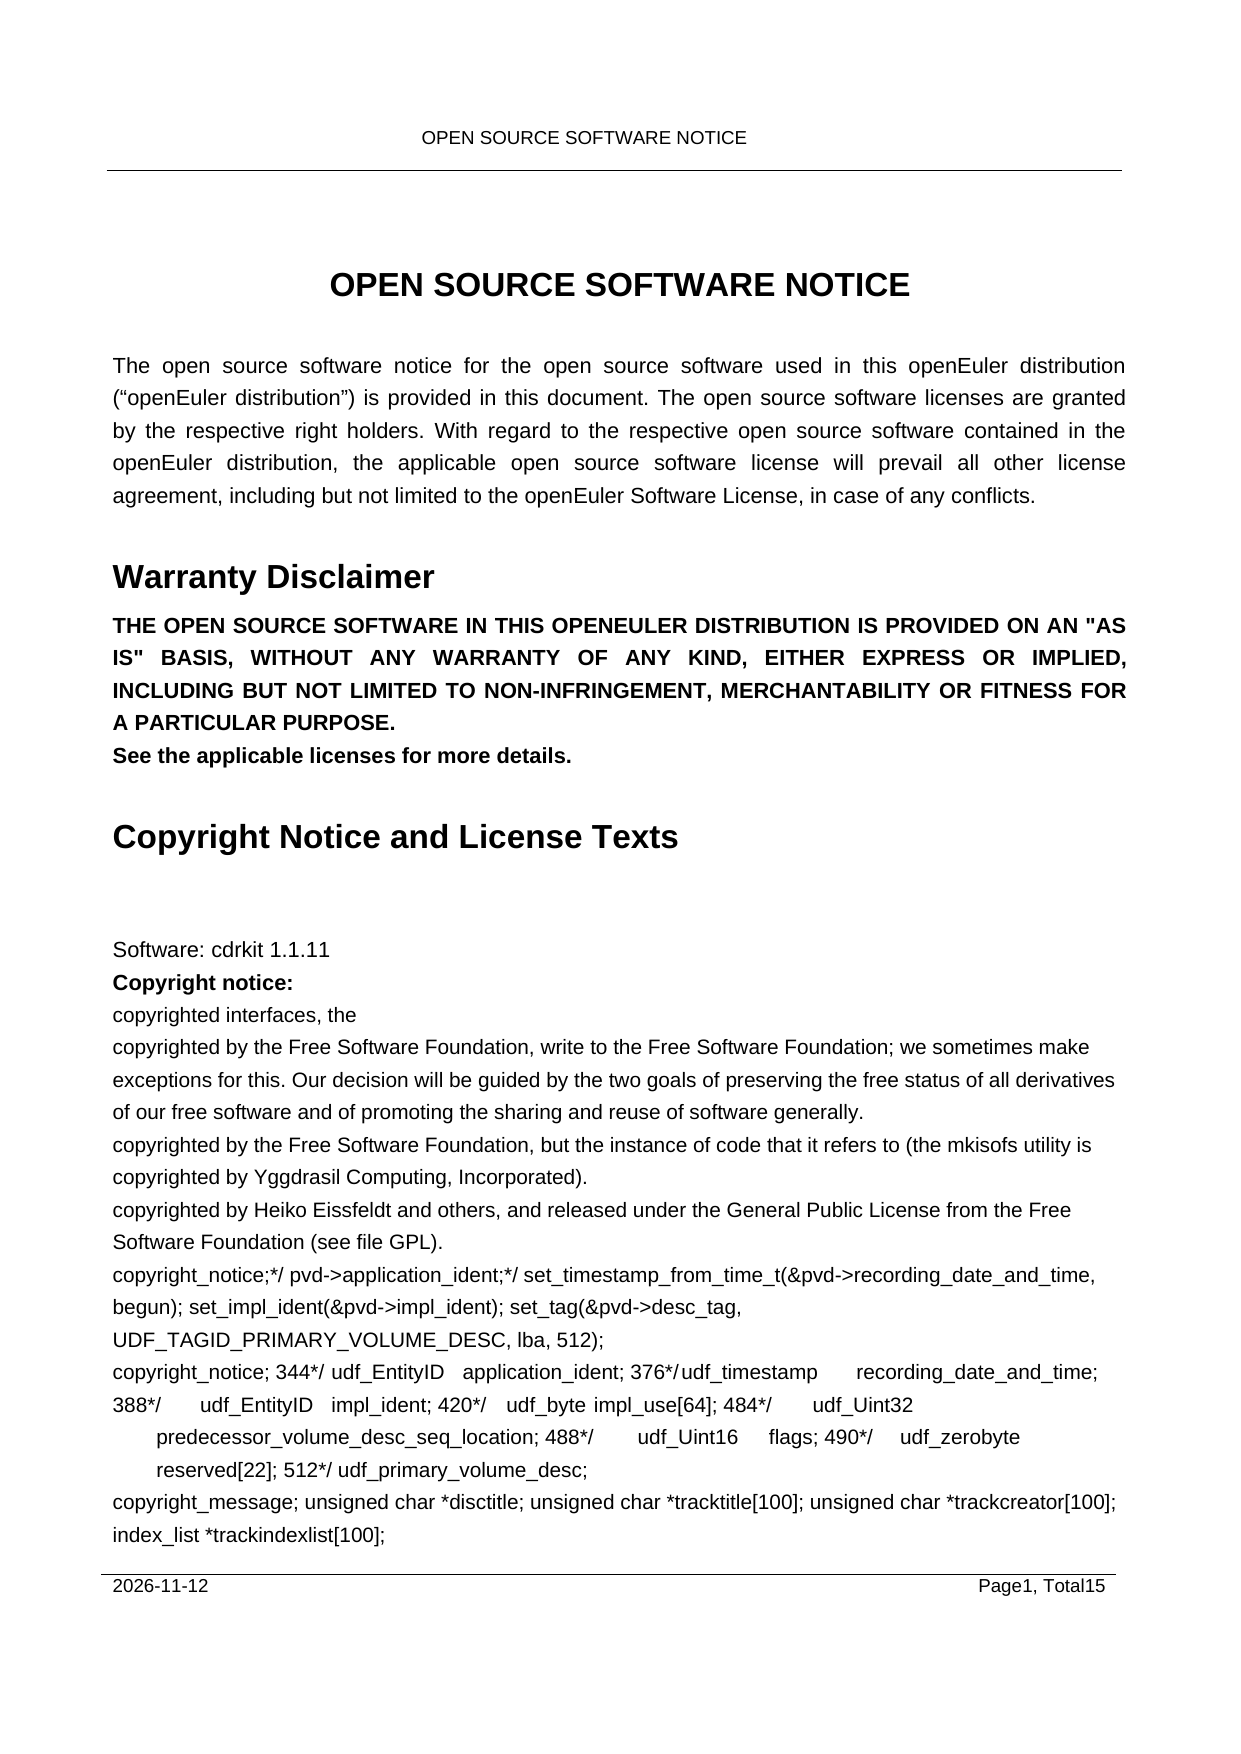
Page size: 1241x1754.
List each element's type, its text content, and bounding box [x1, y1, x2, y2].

text copyrighted interfaces, the [112, 998, 1128, 1031]
text The open source software notice for the open source software used in this openEuler distribution (“openEuler distribution”) is provided in this document. The open source software licenses are granted by the respective right holders. With regard to the respective open source software contained in the openEuler distribution, the applicable open source software license will prevail all other license agreement, including but not limited to the openEuler Software License, in case of any conflicts. [112, 349, 1128, 511]
text copyrighted by the Free Software Foundation, but the instance of code that it refers to (the mkisofs utility is copyrighted by Yggdrasil Computing, Incorporated). [112, 1128, 1128, 1193]
text THE OPEN SOURCE SOFTWARE IN THIS OPENEULER DISTRIBUTION IS PROVIDED ON AN "AS IS" BASIS, WITHOUT ANY WARRANTY OF ANY KIND, EITHER EXPRESS OR IMPLIED, INCLUDING BUT NOT LIMITED TO NON-INFRINGEMENT, MERCHANTABILITY OR FITNESS FOR A PARTICULAR PURPOSE. See the applicable licenses for more details. [112, 609, 1128, 771]
text copyrighted by Heiko Eissfeldt and others, and released under the General Public License from the Free Software Foundation (see file GPL). [112, 1193, 1128, 1258]
text copyrighted by the Free Software Foundation, write to the Free Software Foundation; we sometimes make exceptions for this. Our decision will be guided by the two goals of preserving the free status of all derivatives of our free software and of promoting the sharing and reuse of software generally. [112, 1031, 1128, 1128]
text OPEN SOURCE SOFTWARE NOTICE [112, 251, 1128, 316]
text Warranty Disclaimer [112, 544, 1128, 609]
text copyright_notice; 344*/ udf_EntityID application_ident; 376*/ udf_timestamp recording_date_and_time; 388*/ udf_EntityID impl_ident; 420*/ udf_byte impl_use[64]; 484*/ udf_Uint32 predecessor_volume_desc_seq_location; 488*/ udf_Uint16 flags; 490*/ udf_zerobyte reserved[22]; 512*/ udf_primary_volume_desc; [112, 1356, 1128, 1486]
text Software: cdrkit 1.1.11 [112, 933, 1128, 966]
text Copyright notice: [112, 966, 1128, 998]
text copyright_message; unsigned char *disctitle; unsigned char *tracktitle[100]; unsigned char *trackcreator[100]; index_list *trackindexlist[100]; [112, 1486, 1128, 1551]
text copyright_notice;*/ pvd->application_ident;*/ set_timestamp_from_time_t(&pvd->recording_date_and_time, begun); set_impl_ident(&pvd->impl_ident); set_tag(&pvd->desc_tag, UDF_TAGID_PRIMARY_VOLUME_DESC, lba, 512); [112, 1258, 1128, 1356]
text Copyright Notice and License Texts [112, 804, 1128, 869]
